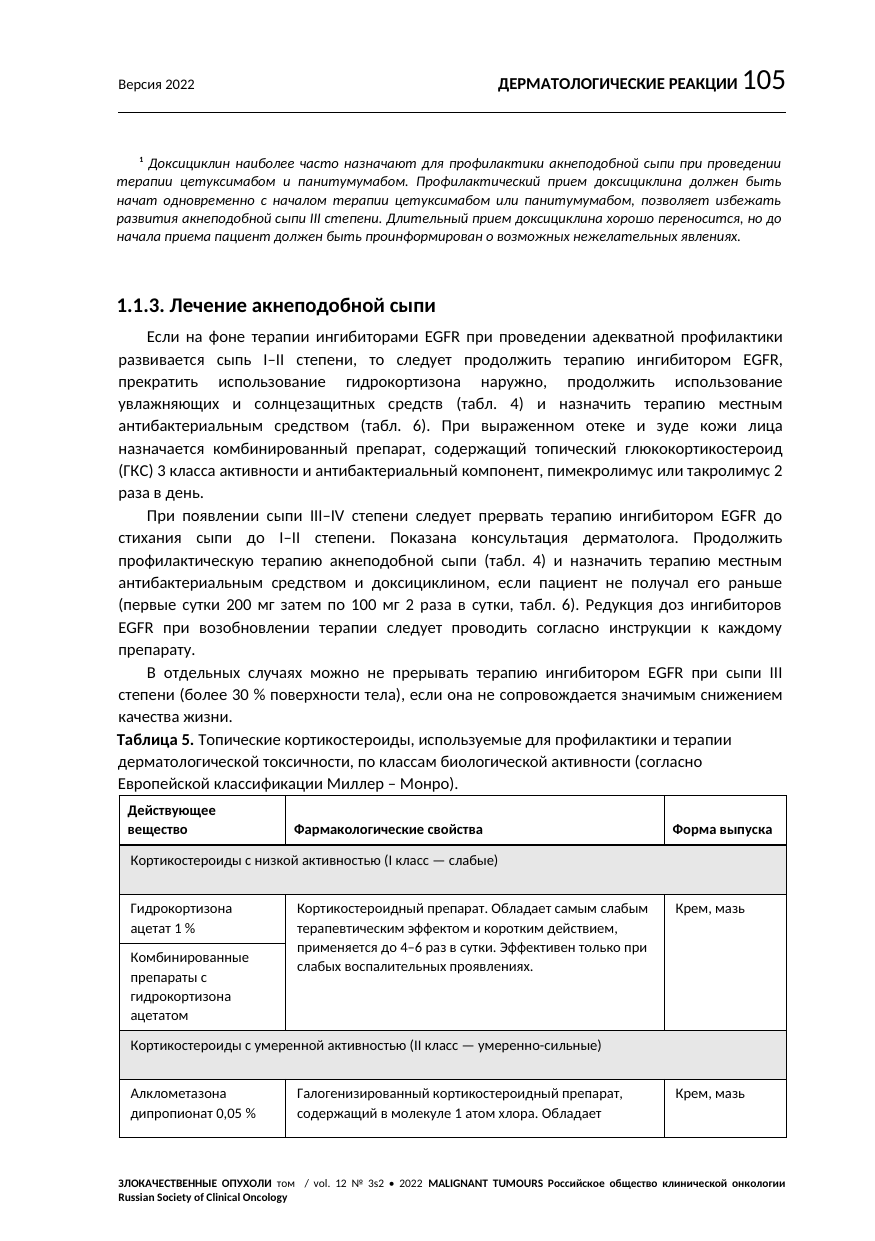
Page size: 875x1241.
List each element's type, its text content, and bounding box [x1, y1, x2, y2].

table_cell [664, 846, 786, 894]
table_header Действующее вещество [120, 796, 285, 844]
table_cell Гидрокортизона ацетат 1 % [120, 895, 285, 943]
text Если на фоне терапии ингибиторами EGFR при проведении адекватной профилактики развивается сыпь I–II степени, то следует продолжить терапию ингибитором EGFR, прекратить использование гидрокортизона наружно, продолжить использование увлажняющих и солнцезащитных средств (табл. 4) и назначить терапию местным антибактериальным средством (табл. 6). При выраженном отеке и зуде кожи лица назначается комбинированный препарат, содержащий топический глюкокортикостероид (ГКС) 3 класса активности и антибактериальный компонент, пимекролимус или такролимус 2 раза в день. [118, 327, 783, 503]
text Таблица 5. Топические кортикостероиды, используемые для профилактики и терапии дерматологической токсичности, по классам биологической активности (согласно Европейской классификации Миллер – Монро). [117, 730, 786, 794]
subtitle 1.1.3. Лечение акнеподобной сыпи [116, 292, 786, 317]
text В отдельных случаях можно не прерывать терапию ингибитором EGFR при сыпи III степени (более 30 % поверхности тела), если она не сопровождается значимым снижением качества жизни. [118, 662, 783, 727]
table_cell [664, 1031, 786, 1079]
table_cell Комбинированные препараты с гидрокортизона ацетатом [120, 944, 285, 1030]
table_cell Кортикостероидный препарат. Обладает самым слабым терапевтическим эффектом и коротким действием, применяется до 4–6 раз в сутки. Эффективен только при слабых воспалительных проявлениях. [286, 895, 664, 1030]
table_cell Кортикостероиды с низкой активностью (I класс — слабые) [120, 846, 664, 894]
table_header Форма выпуска [665, 796, 786, 844]
table_cell Кортикостероиды с умеренной активностью (II класс — умеренно-сильные) [120, 1031, 664, 1079]
table_cell Крем, мазь [665, 895, 786, 1030]
table_cell Крем, мазь [665, 1080, 786, 1137]
text При появлении сыпи III–IV степени следует прервать терапию ингибитором EGFR до стихания сыпи до I–II степени. Показана консультация дерматолога. Продолжить профилактическую терапию акнеподобной сыпи (табл. 4) и назначить терапию местным антибактериальным средством и доксициклином, если пациент не получал его раньше (первые сутки 200 мг затем по 100 мг 2 раза в сутки, табл. 6). Редукция доз ингибиторов EGFR при возобновлении терапии следует проводить согласно инструкции к каждому препарату. [118, 506, 783, 659]
text 1 Доксициклин наиболее часто назначают для профилактики акнеподобной сыпи при проведении терапии цетуксимабом и панитумумабом. Профилактический прием доксициклина должен быть начат одновременно с началом терапии цетуксимабом или панитумумабом, позволяет избежать развития акнеподобной сыпи III степени. Длительный прием доксициклина хорошо переносится, но до начала приема пациент должен быть проинформирован о возможных нежелательных явлениях. [116, 154, 784, 245]
table_cell Алклометазона дипропионат 0,05 % [120, 1080, 285, 1137]
table_header Фармакологические свойства [286, 796, 664, 844]
